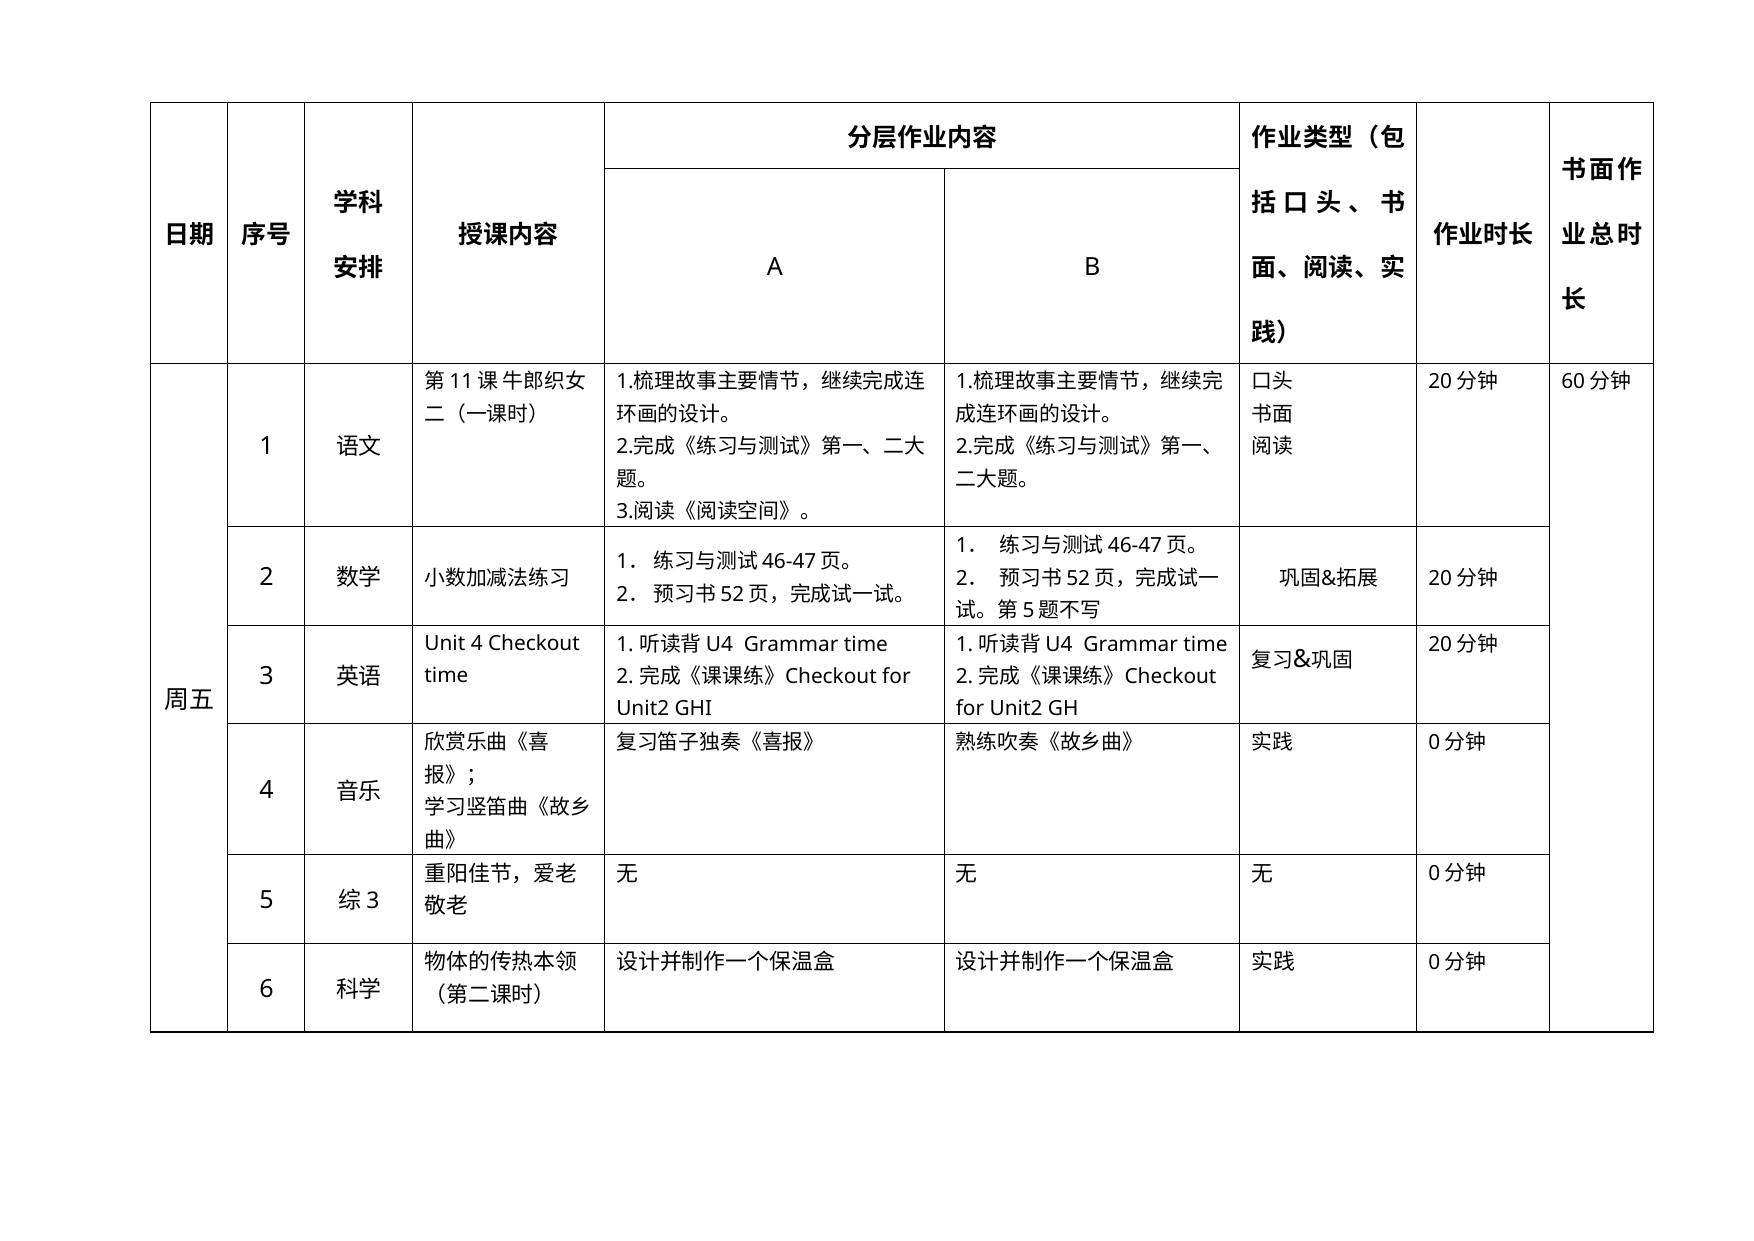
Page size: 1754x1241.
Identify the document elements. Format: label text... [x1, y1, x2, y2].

table_cell 口头 书面 阅读 [1240, 364, 1416, 526]
table_cell 无 [605, 855, 944, 943]
table_cell 复习笛子独奏《喜报》 [605, 724, 944, 854]
table_cell 欣赏乐曲《喜报》； 学习竖笛曲《故乡曲》 [413, 724, 604, 854]
table_header 分层作业内容 [605, 103, 1239, 168]
table_cell 数学 [305, 527, 412, 625]
table_cell 综3 [305, 855, 412, 943]
table_header 日期 [151, 103, 227, 363]
table_cell 0分钟 [1417, 724, 1549, 854]
table_cell 周五 [151, 364, 227, 1031]
table_cell 设计并制作一个保温盒 [945, 944, 1239, 1031]
table_cell 英语 [305, 626, 412, 723]
table_cell 2 [228, 527, 304, 625]
table_cell A [605, 169, 944, 363]
table_cell 无 [1240, 855, 1416, 943]
table_cell 复习&巩固 [1240, 626, 1416, 723]
table_cell 第11课 牛郎织女二（一课时） [413, 364, 604, 526]
table_cell 0分钟 [1417, 944, 1549, 1031]
table_cell 6 [228, 944, 304, 1031]
table_cell 1. 听读背U4 Grammar time 2. 完成《课课练》Checkout for Unit2 GHI [605, 626, 944, 723]
table_header 书面作业总时长 [1550, 103, 1653, 363]
table_header 序号 [228, 103, 304, 363]
table_cell 5 [228, 855, 304, 943]
table_cell 60分钟 [1550, 364, 1653, 1031]
table_cell B [945, 169, 1239, 363]
table_cell 实践 [1240, 724, 1416, 854]
table_cell 练习与测试46-47页。 预习书52页，完成试一试。 [605, 527, 944, 625]
table_cell 音乐 [305, 724, 412, 854]
table_cell 语文 [305, 364, 412, 526]
table_cell 1.梳理故事主要情节，继续完成连环画的设计。 2.完成《练习与测试》第一、二大题。 [945, 364, 1239, 526]
table_cell 无 [945, 855, 1239, 943]
table_cell 科学 [305, 944, 412, 1031]
table_cell 1.梳理故事主要情节，继续完成连环画的设计。 2.完成《练习与测试》第一、二大题。 3.阅读《阅读空间》。 [605, 364, 944, 526]
table_cell 物体的传热本领（第二课时） [413, 944, 604, 1031]
table_cell 0分钟 [1417, 855, 1549, 943]
table_cell 1． 练习与测试46-47页。 2． 预习书52页，完成试一试。第5题不写 [945, 527, 1239, 625]
table_cell 巩固&拓展 [1240, 527, 1416, 625]
table_cell 20分钟 [1417, 626, 1549, 723]
table_cell 20分钟 [1417, 364, 1549, 526]
table_cell 熟练吹奏《故乡曲》 [945, 724, 1239, 854]
table_cell 小数加减法练习 [413, 527, 604, 625]
table_cell 实践 [1240, 944, 1416, 1031]
table_cell 4 [228, 724, 304, 854]
table_header 作业时长 [1417, 103, 1549, 363]
table_cell 设计并制作一个保温盒 [605, 944, 944, 1031]
table_cell 1. 听读背U4 Grammar time 2. 完成《课课练》Checkout for Unit2 GH [945, 626, 1239, 723]
table_cell 20分钟 [1417, 527, 1549, 625]
table_cell 1 [228, 364, 304, 526]
table_cell 重阳佳节，爱老敬老 [413, 855, 604, 943]
table_header 作业类型（包括口头、书面、阅读、实践） [1240, 103, 1416, 363]
table_cell Unit 4 Checkout time [413, 626, 604, 723]
table_cell 3 [228, 626, 304, 723]
table_header 学科 安排 [305, 103, 412, 363]
table_header 授课内容 [413, 103, 604, 363]
